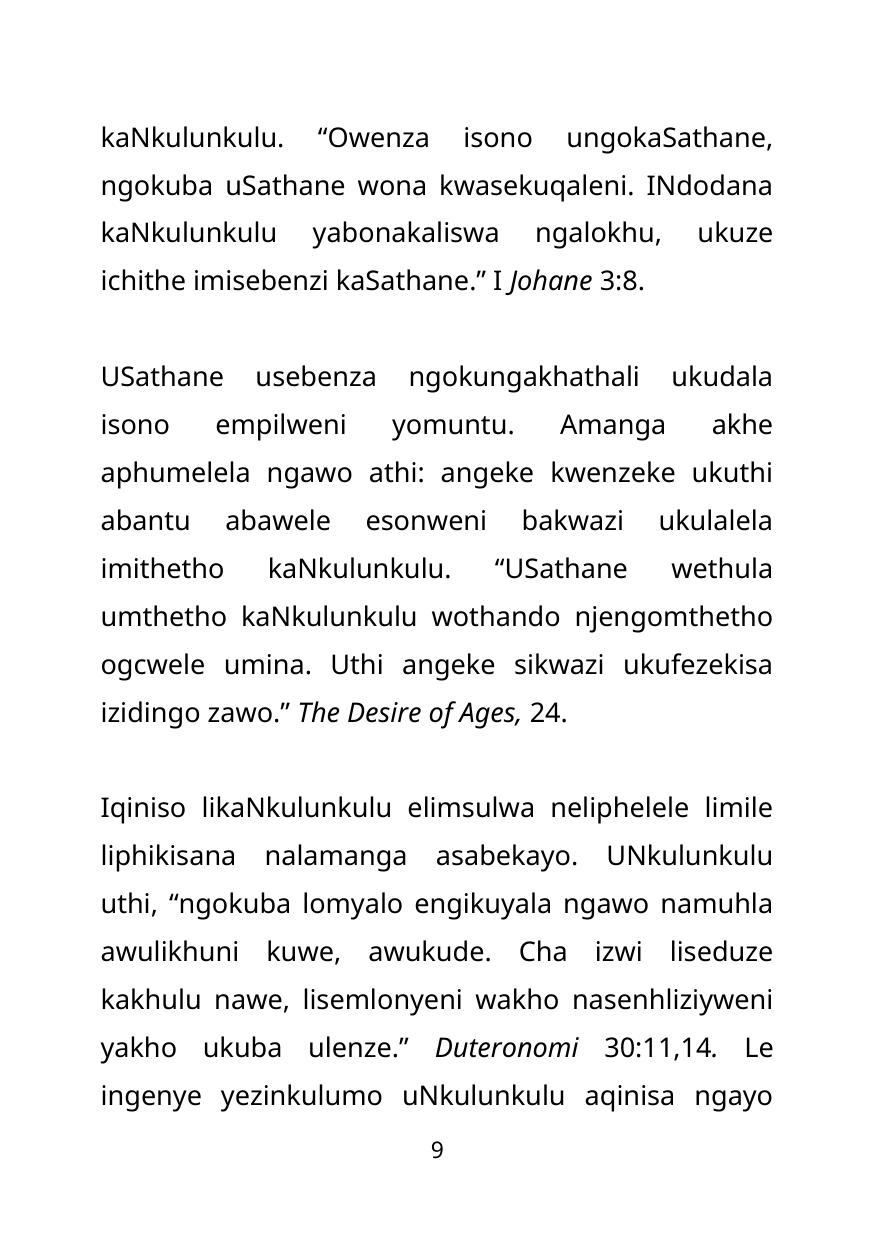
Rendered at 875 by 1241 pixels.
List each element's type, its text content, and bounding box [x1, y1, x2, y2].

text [100, 789, 774, 1113]
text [100, 118, 774, 299]
text USathane usebenza ngokungakhathali ukudala isono empilweni yomuntu. Amanga akhe aphumelela ngawo athi: angeke kwenzeke ukuthi abantu abawele esonweni bakwazi ukulalela imithetho kaNkulunkulu. “USathane wethula umthetho kaNkulunkulu wothando njengomthetho ogcwele umina. Uthi angeke sikwazi ukufezekisa izidingo zawo.” The Desire of Ages, 24. [100, 358, 774, 730]
